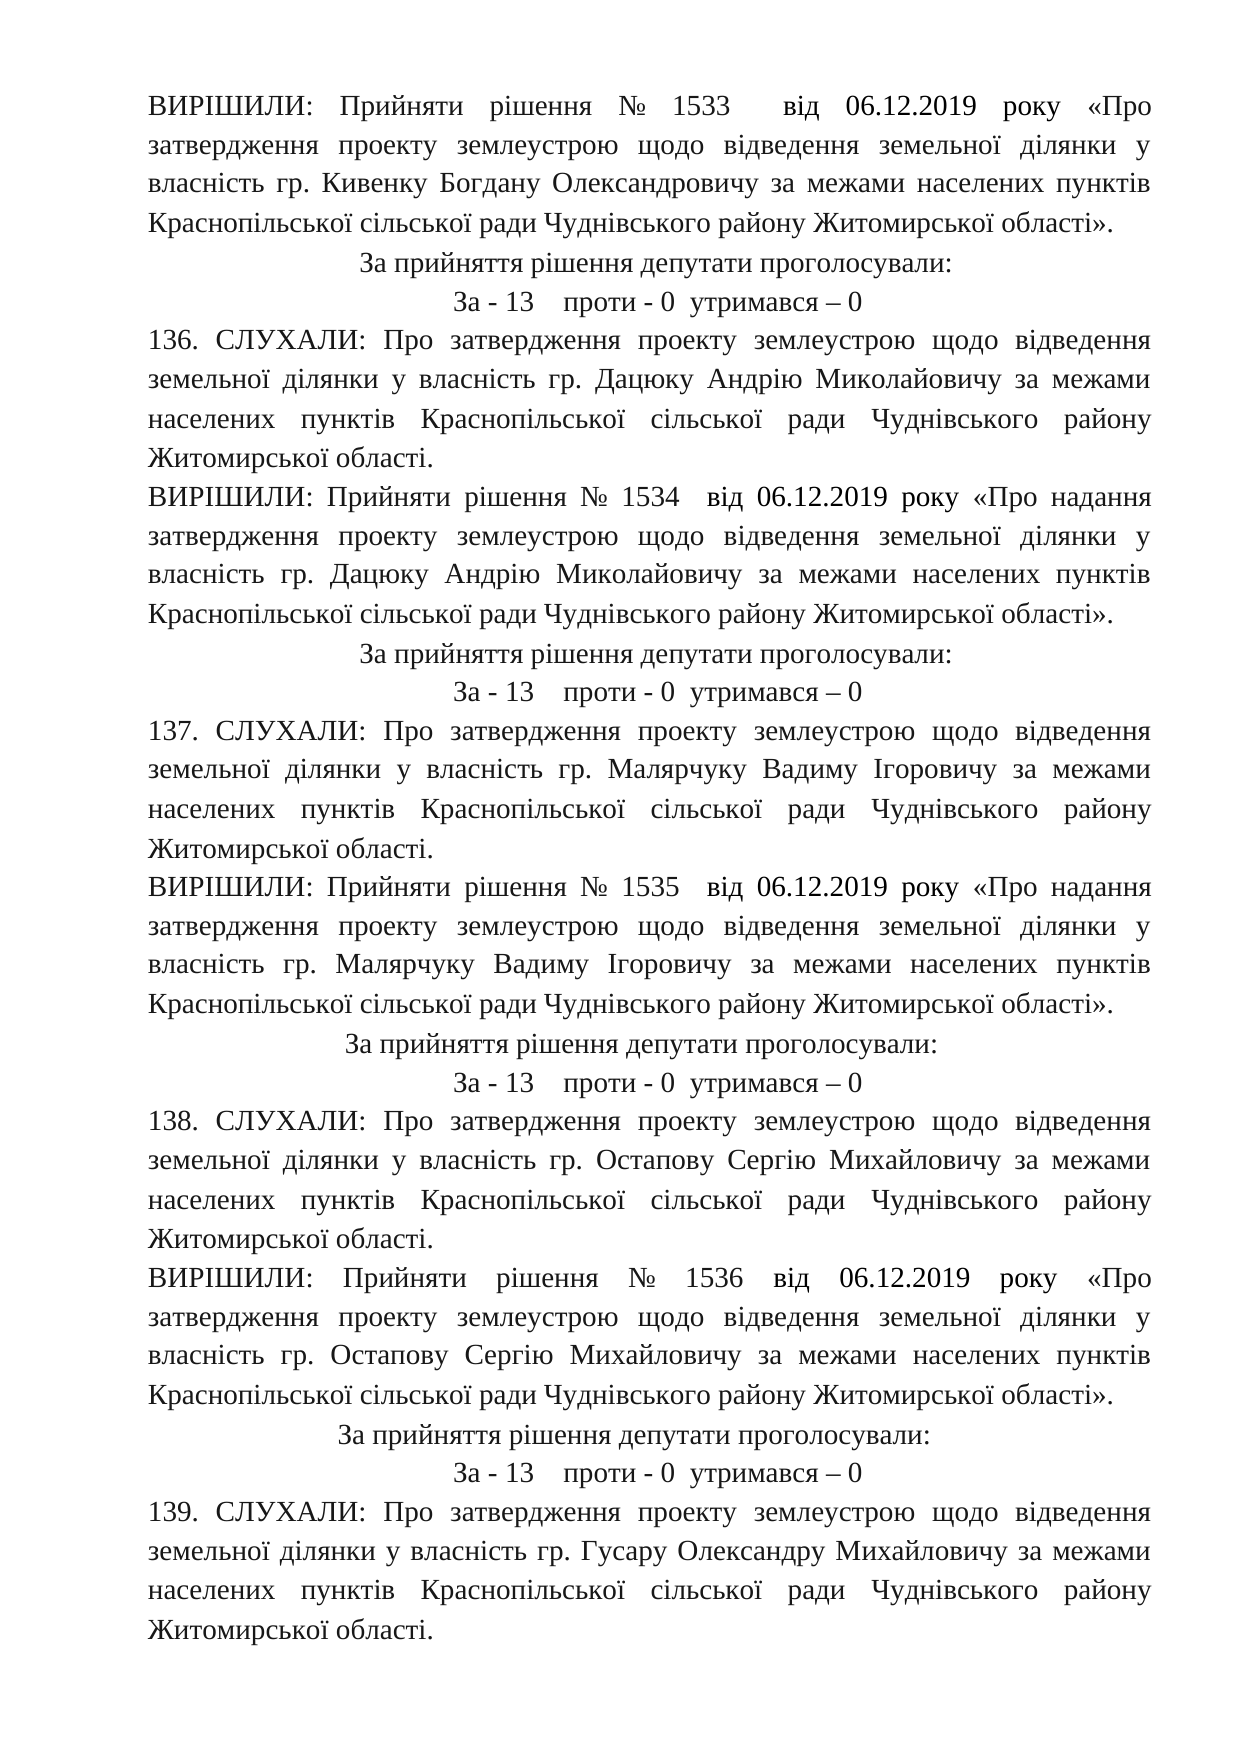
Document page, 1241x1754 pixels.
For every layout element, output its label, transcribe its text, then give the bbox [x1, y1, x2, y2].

list ВИРІШИЛИ: Прийняти рішення № 1533 від 06.12.2019 року «Про затвердження проекту землеустрою щодо відведення земельної ділянки у власність гр. Кивенку Богдану Олександровичу за межами населених пунктів Краснопільської сільської ради Чуднівського району Житомирської області». [148, 88, 1152, 240]
list За - 13 проти - 0 утримався – 0 [148, 674, 1152, 708]
list За - 13 проти - 0 утримався – 0 [148, 284, 1152, 317]
list ВИРІШИЛИ: Прийняти рішення № 1534 від 06.12.2019 року «Про надання затвердження проекту землеустрою щодо відведення земельної ділянки у власність гр. Дацюку Андрію Миколайовичу за межами населених пунктів Краснопільської сільської ради Чуднівського району Житомирської області». [148, 479, 1152, 631]
list За прийняття рішення депутати проголосували: [148, 636, 1152, 669]
list 136. СЛУХАЛИ: Про затвердження проекту землеустрою щодо відведення земельної ділянки у власність гр. Дацюку Андрію Миколайовичу за межами населених пунктів Краснопільської сільської ради Чуднівського району Житомирської області. [148, 322, 1152, 474]
list 138. СЛУХАЛИ: Про затвердження проекту землеустрою щодо відведення земельної ділянки у власність гр. Остапову Сергію Михайловичу за межами населених пунктів Краснопільської сільської ради Чуднівського району Житомирської області. [148, 1103, 1152, 1255]
list ВИРІШИЛИ: Прийняти рішення № 1536 від 06.12.2019 року «Про затвердження проекту землеустрою щодо відведення земельної ділянки у власність гр. Остапову Сергію Михайловичу за межами населених пунктів Краснопільської сільської ради Чуднівського району Житомирської області». [148, 1260, 1152, 1412]
list За - 13 проти - 0 утримався – 0 [148, 1456, 1152, 1489]
list За прийняття рішення депутати проголосували: [148, 1417, 1152, 1451]
list ВИРІШИЛИ: Прийняти рішення № 1535 від 06.12.2019 року «Про надання затвердження проекту землеустрою щодо відведення земельної ділянки у власність гр. Малярчуку Вадиму Ігоровичу за межами населених пунктів Краснопільської сільської ради Чуднівського району Житомирської області». [148, 869, 1152, 1021]
list За - 13 проти - 0 утримався – 0 [148, 1065, 1152, 1098]
list 137. СЛУХАЛИ: Про затвердження проекту землеустрою щодо відведення земельної ділянки у власність гр. Малярчуку Вадиму Ігоровичу за межами населених пунктів Краснопільської сільської ради Чуднівського району Житомирської області. [148, 713, 1152, 864]
list За прийняття рішення депутати проголосували: [148, 1026, 1152, 1060]
list За прийняття рішення депутати проголосували: [148, 245, 1152, 279]
list 139. СЛУХАЛИ: Про затвердження проекту землеустрою щодо відведення земельної ділянки у власність гр. Гусару Олександру Михайловичу за межами населених пунктів Краснопільської сільської ради Чуднівського району Житомирської області. [148, 1494, 1152, 1646]
